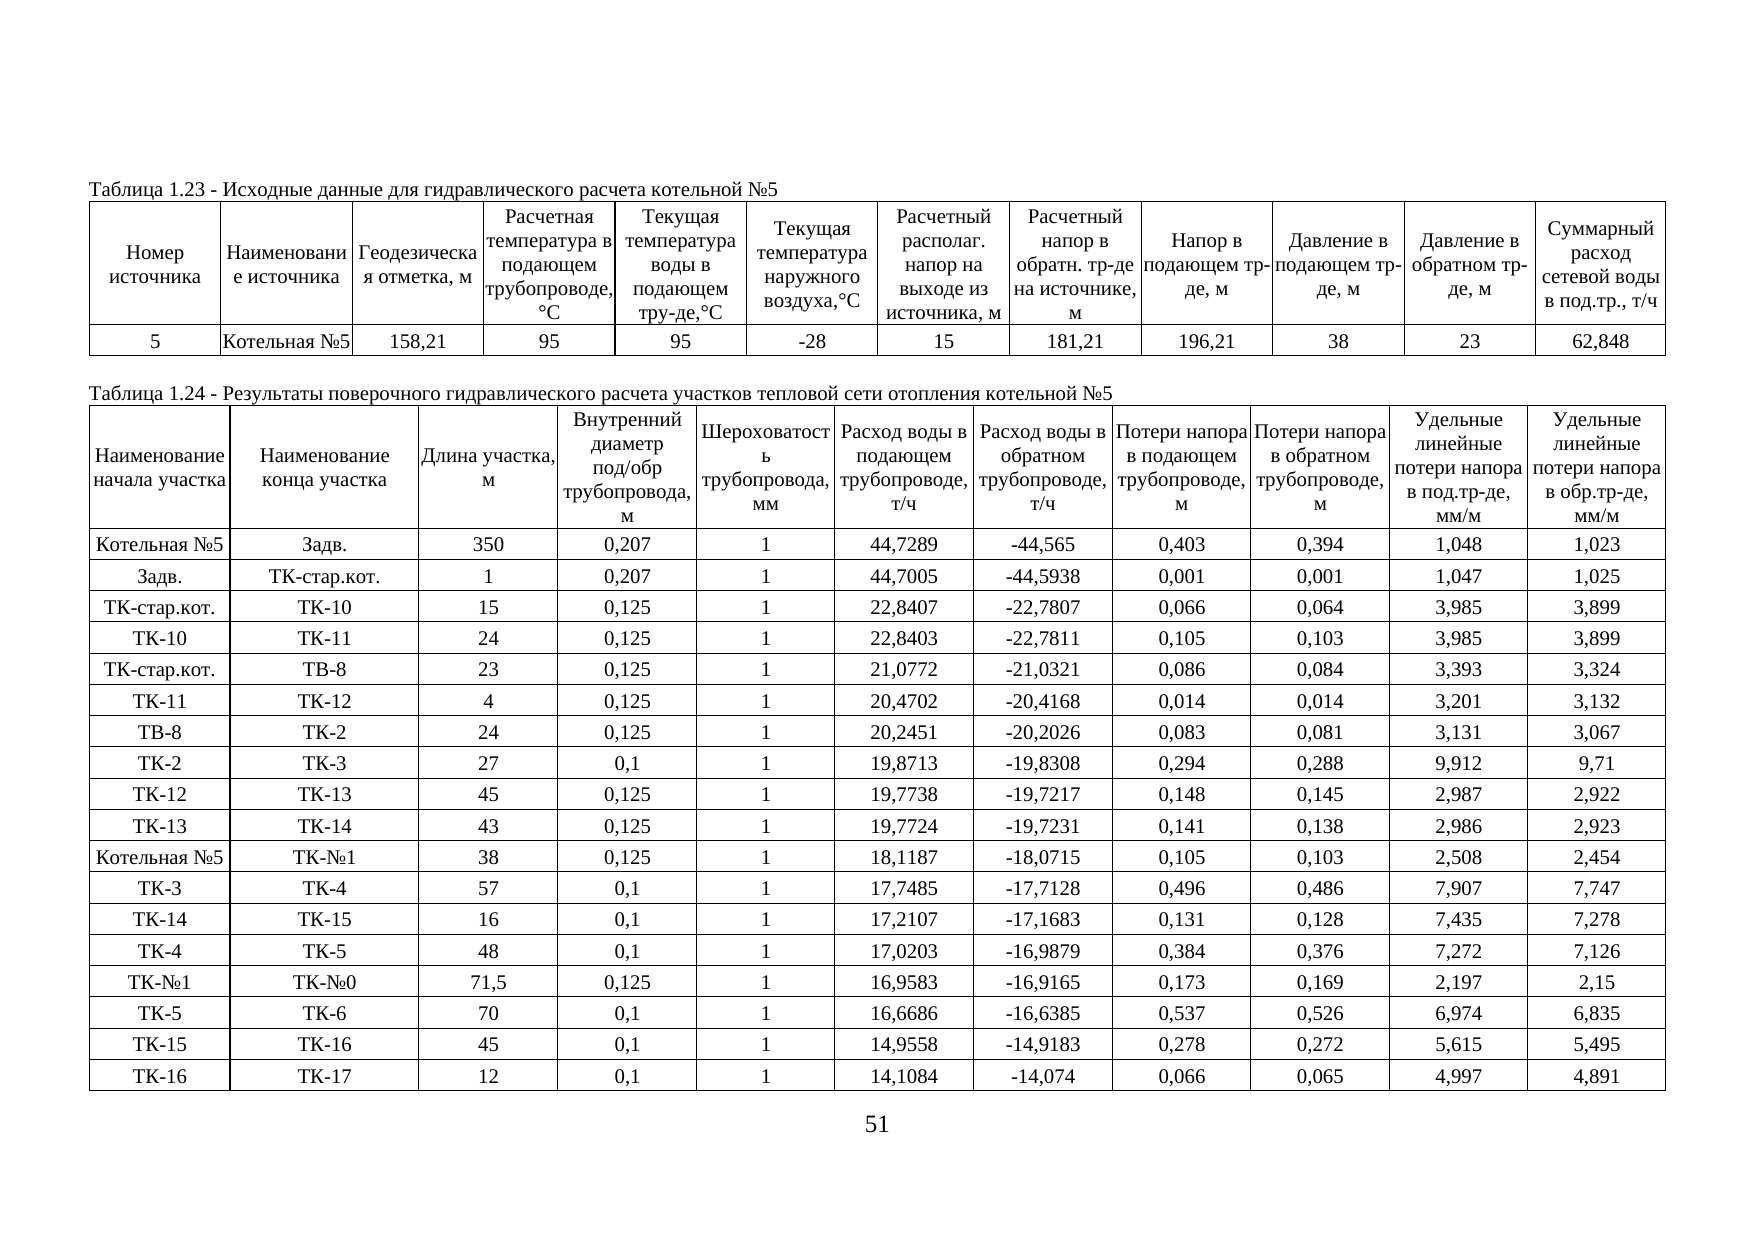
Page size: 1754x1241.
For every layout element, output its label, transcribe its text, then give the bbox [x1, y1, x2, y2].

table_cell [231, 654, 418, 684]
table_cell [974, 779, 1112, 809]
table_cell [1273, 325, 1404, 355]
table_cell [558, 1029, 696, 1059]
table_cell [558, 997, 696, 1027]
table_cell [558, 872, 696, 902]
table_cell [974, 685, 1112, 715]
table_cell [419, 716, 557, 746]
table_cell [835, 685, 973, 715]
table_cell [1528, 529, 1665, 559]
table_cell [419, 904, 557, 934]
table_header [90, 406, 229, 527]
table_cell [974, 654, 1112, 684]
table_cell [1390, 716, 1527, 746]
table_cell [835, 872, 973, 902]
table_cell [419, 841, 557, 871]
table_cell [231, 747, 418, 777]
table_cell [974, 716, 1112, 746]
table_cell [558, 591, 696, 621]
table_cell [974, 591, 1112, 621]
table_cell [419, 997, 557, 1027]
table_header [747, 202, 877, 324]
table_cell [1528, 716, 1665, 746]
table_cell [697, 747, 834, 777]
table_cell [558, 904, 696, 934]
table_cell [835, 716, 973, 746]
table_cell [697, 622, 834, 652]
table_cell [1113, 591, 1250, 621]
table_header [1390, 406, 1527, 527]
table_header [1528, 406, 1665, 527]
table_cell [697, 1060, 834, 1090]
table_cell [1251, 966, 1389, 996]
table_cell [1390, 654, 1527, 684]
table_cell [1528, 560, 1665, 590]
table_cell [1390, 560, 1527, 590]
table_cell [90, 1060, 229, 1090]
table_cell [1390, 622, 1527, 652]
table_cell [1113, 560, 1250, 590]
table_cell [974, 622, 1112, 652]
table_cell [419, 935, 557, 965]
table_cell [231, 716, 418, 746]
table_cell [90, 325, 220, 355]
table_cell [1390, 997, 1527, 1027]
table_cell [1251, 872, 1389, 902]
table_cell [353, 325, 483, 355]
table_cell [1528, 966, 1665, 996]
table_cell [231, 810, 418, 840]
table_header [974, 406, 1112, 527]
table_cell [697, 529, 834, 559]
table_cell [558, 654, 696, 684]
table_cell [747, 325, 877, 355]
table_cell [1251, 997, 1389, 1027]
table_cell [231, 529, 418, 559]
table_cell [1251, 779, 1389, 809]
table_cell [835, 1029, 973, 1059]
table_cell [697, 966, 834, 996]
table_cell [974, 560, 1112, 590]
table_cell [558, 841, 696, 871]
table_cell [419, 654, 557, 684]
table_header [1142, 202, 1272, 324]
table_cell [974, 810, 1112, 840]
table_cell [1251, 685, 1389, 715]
text Таблица . - Результаты поверочного гидравлического расчета участков тепловой сети отопления котельной №5 [89, 381, 1665, 404]
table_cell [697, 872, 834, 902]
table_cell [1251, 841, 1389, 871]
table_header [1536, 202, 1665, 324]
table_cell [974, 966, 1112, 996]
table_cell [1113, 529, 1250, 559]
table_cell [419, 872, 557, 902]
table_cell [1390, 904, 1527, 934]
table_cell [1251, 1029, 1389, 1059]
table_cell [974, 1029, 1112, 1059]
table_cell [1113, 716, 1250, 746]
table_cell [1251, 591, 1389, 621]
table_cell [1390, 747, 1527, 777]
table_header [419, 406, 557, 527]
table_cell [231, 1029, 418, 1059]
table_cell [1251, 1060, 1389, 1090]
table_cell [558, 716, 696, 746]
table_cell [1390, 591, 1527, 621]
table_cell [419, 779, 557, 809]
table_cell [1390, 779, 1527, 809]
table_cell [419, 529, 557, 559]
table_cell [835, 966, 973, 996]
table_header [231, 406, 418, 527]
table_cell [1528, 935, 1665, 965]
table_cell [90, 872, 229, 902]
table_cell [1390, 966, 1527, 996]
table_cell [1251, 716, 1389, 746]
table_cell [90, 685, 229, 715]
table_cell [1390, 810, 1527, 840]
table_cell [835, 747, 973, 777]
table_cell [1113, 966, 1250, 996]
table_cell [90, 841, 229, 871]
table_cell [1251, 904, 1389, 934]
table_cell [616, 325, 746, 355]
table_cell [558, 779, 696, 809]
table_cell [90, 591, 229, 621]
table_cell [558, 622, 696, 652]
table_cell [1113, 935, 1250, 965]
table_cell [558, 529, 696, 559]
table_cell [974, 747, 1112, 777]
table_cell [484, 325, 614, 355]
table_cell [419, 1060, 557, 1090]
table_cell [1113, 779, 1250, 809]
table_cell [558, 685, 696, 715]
text Таблица . - Исходные данные для гидравлического расчета котельной №5 [89, 177, 1665, 201]
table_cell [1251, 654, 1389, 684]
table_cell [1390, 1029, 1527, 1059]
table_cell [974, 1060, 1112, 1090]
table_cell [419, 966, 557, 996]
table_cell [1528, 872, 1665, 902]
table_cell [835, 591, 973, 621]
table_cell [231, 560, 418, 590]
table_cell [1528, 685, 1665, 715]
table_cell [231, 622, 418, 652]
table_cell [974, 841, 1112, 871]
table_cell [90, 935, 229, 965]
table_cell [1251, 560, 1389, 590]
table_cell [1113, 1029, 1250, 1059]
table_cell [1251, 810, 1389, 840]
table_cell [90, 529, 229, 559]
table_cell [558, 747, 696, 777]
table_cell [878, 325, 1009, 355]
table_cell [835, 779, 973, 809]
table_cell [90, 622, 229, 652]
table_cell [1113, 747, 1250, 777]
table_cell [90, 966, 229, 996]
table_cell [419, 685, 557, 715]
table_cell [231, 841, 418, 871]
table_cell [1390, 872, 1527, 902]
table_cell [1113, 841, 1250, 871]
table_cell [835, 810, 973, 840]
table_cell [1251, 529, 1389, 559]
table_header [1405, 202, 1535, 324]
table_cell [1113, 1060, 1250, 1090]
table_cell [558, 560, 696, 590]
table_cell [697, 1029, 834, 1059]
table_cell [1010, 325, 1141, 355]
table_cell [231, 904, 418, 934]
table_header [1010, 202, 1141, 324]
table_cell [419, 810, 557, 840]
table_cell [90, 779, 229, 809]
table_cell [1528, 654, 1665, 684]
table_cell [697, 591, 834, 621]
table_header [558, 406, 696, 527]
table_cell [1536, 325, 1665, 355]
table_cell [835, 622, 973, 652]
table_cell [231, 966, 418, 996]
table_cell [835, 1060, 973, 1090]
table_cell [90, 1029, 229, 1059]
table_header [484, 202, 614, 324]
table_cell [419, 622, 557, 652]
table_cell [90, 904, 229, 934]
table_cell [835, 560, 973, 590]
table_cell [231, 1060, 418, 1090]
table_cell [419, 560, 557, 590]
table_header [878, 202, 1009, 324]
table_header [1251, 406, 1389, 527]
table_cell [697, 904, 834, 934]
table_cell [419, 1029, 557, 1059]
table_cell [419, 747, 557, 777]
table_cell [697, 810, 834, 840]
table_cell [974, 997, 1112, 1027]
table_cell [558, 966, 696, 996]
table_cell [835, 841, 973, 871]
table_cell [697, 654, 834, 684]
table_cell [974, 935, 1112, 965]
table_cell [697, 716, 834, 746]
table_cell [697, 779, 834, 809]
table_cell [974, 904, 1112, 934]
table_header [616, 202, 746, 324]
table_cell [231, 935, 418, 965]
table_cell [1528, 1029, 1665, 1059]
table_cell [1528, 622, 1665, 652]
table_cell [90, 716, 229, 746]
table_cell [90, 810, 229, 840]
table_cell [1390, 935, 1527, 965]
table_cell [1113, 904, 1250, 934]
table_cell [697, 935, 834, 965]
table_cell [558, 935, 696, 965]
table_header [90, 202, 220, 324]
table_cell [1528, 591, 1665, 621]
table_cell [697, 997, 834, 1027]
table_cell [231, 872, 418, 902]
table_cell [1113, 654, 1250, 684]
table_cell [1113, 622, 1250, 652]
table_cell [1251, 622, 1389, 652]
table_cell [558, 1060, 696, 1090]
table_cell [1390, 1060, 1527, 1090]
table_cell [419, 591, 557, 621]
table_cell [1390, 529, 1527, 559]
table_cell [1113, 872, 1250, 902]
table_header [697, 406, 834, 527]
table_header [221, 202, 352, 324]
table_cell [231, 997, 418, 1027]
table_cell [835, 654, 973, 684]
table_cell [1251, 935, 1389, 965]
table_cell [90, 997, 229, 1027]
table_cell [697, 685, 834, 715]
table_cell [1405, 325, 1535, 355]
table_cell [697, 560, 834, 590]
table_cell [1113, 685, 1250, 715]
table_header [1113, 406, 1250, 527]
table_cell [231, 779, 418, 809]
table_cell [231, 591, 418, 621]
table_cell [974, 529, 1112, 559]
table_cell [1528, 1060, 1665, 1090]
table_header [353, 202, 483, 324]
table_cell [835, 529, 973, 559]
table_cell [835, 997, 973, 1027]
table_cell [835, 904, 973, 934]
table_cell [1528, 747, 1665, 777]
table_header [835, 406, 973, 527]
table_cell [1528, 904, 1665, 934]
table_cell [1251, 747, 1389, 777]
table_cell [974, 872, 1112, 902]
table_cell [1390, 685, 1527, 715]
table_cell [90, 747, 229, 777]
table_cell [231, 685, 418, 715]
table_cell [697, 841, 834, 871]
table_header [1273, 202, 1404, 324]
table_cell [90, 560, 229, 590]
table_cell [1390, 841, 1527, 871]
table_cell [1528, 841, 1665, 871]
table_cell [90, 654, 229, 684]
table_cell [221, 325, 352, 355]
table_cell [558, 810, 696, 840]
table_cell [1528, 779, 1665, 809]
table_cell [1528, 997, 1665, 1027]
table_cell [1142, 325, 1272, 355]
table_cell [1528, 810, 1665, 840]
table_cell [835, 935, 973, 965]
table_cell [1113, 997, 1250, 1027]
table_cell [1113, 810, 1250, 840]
